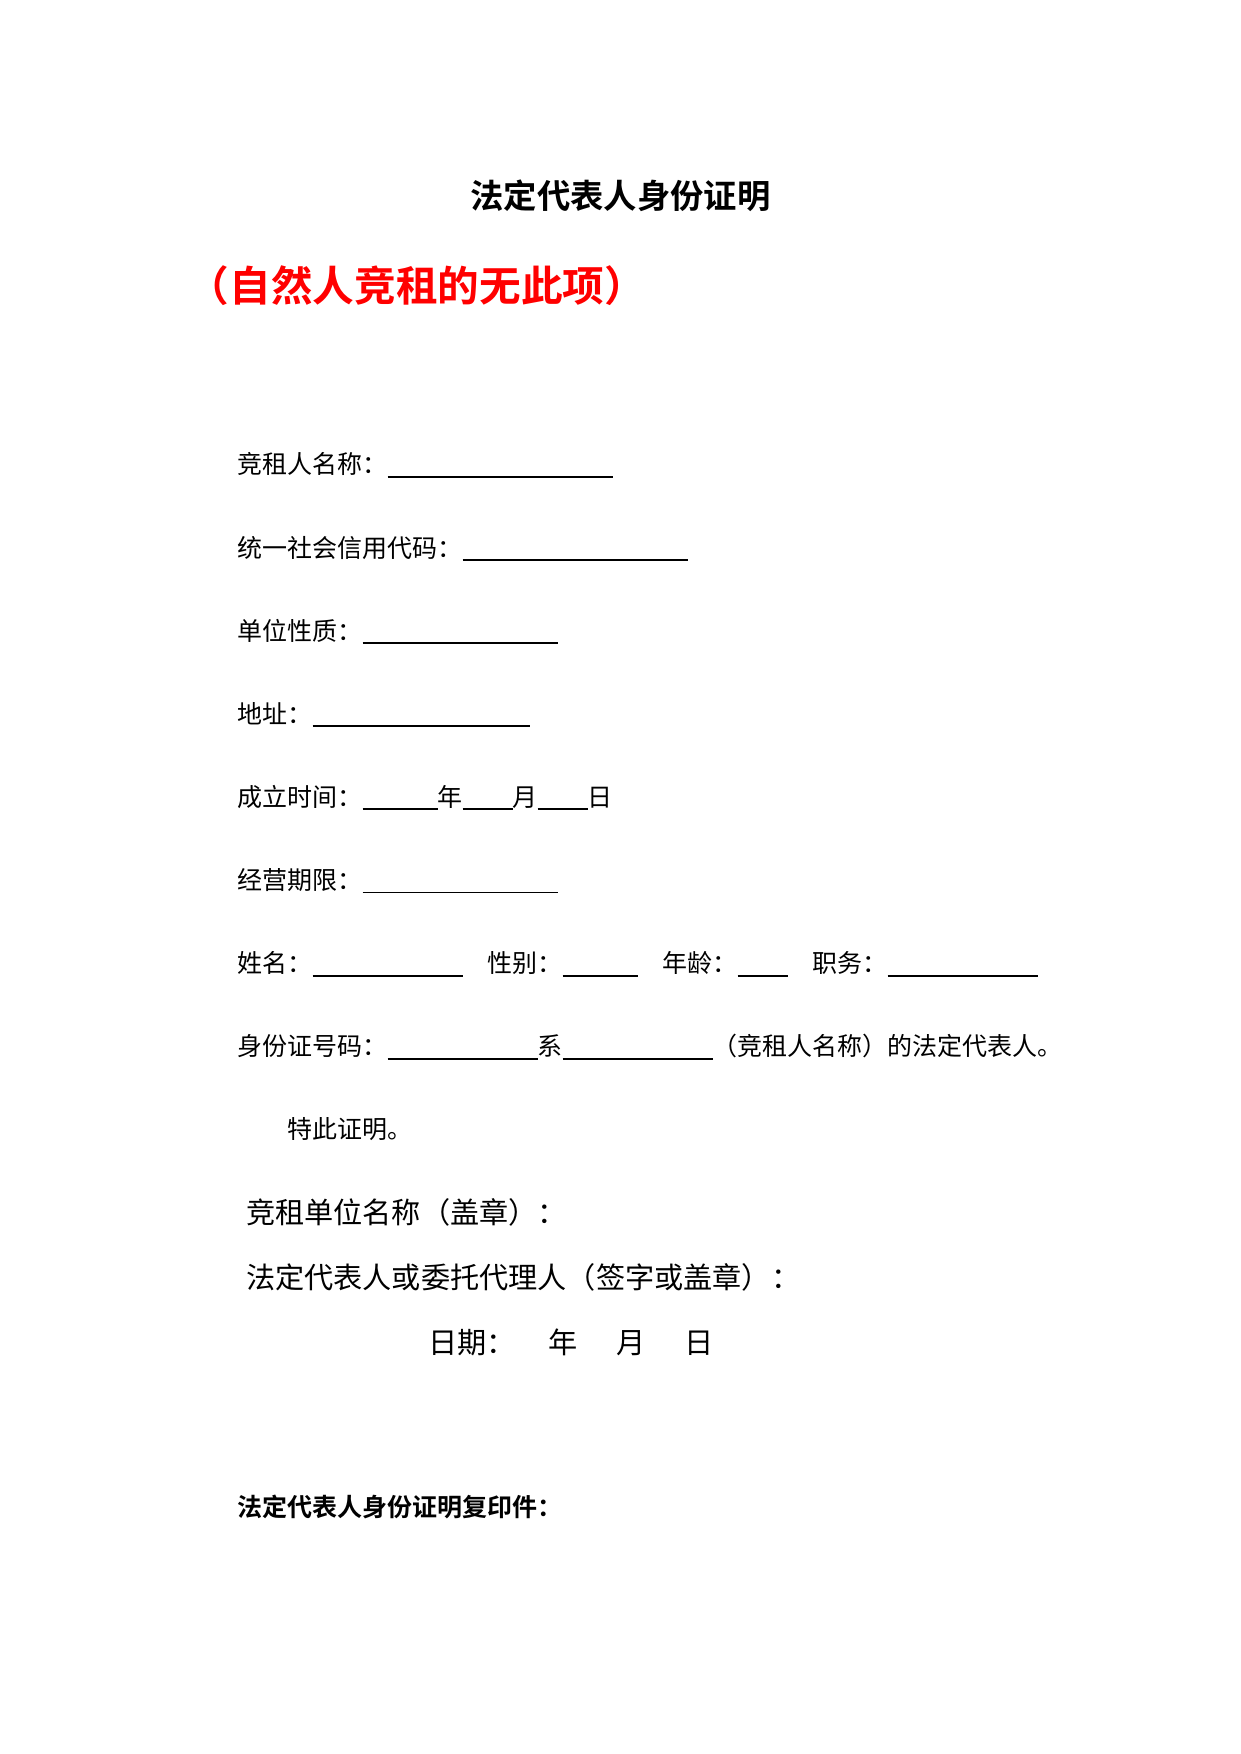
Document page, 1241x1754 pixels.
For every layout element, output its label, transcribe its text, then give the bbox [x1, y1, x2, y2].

text 竞租单位名称（盖章）： [187, 1179, 1053, 1244]
text 统一社会信用代码： [187, 514, 1053, 579]
text 身份证号码： 系 （竞租人名称）的法定代表人。 [187, 1012, 1053, 1077]
text 单位性质： [187, 597, 1053, 662]
text （自然人竞租的无此项） [187, 251, 1053, 316]
text 地址： [187, 680, 1053, 745]
text 法定代表人身份证明复印件： [187, 1473, 1053, 1538]
text 特此证明。 [187, 1096, 1053, 1161]
text 竞租人名称： [187, 431, 1053, 496]
text 成立时间： 年 月 日 [187, 763, 1053, 828]
text 日期： 年 月 日 [187, 1309, 1053, 1374]
text 经营期限： [187, 846, 1053, 911]
text 法定代表人或委托代理人（签字或盖章）： [187, 1244, 1053, 1309]
list 法定代表人身份证明 [187, 162, 1053, 227]
text 姓名： 性别： 年龄： 职务： [187, 929, 1053, 994]
